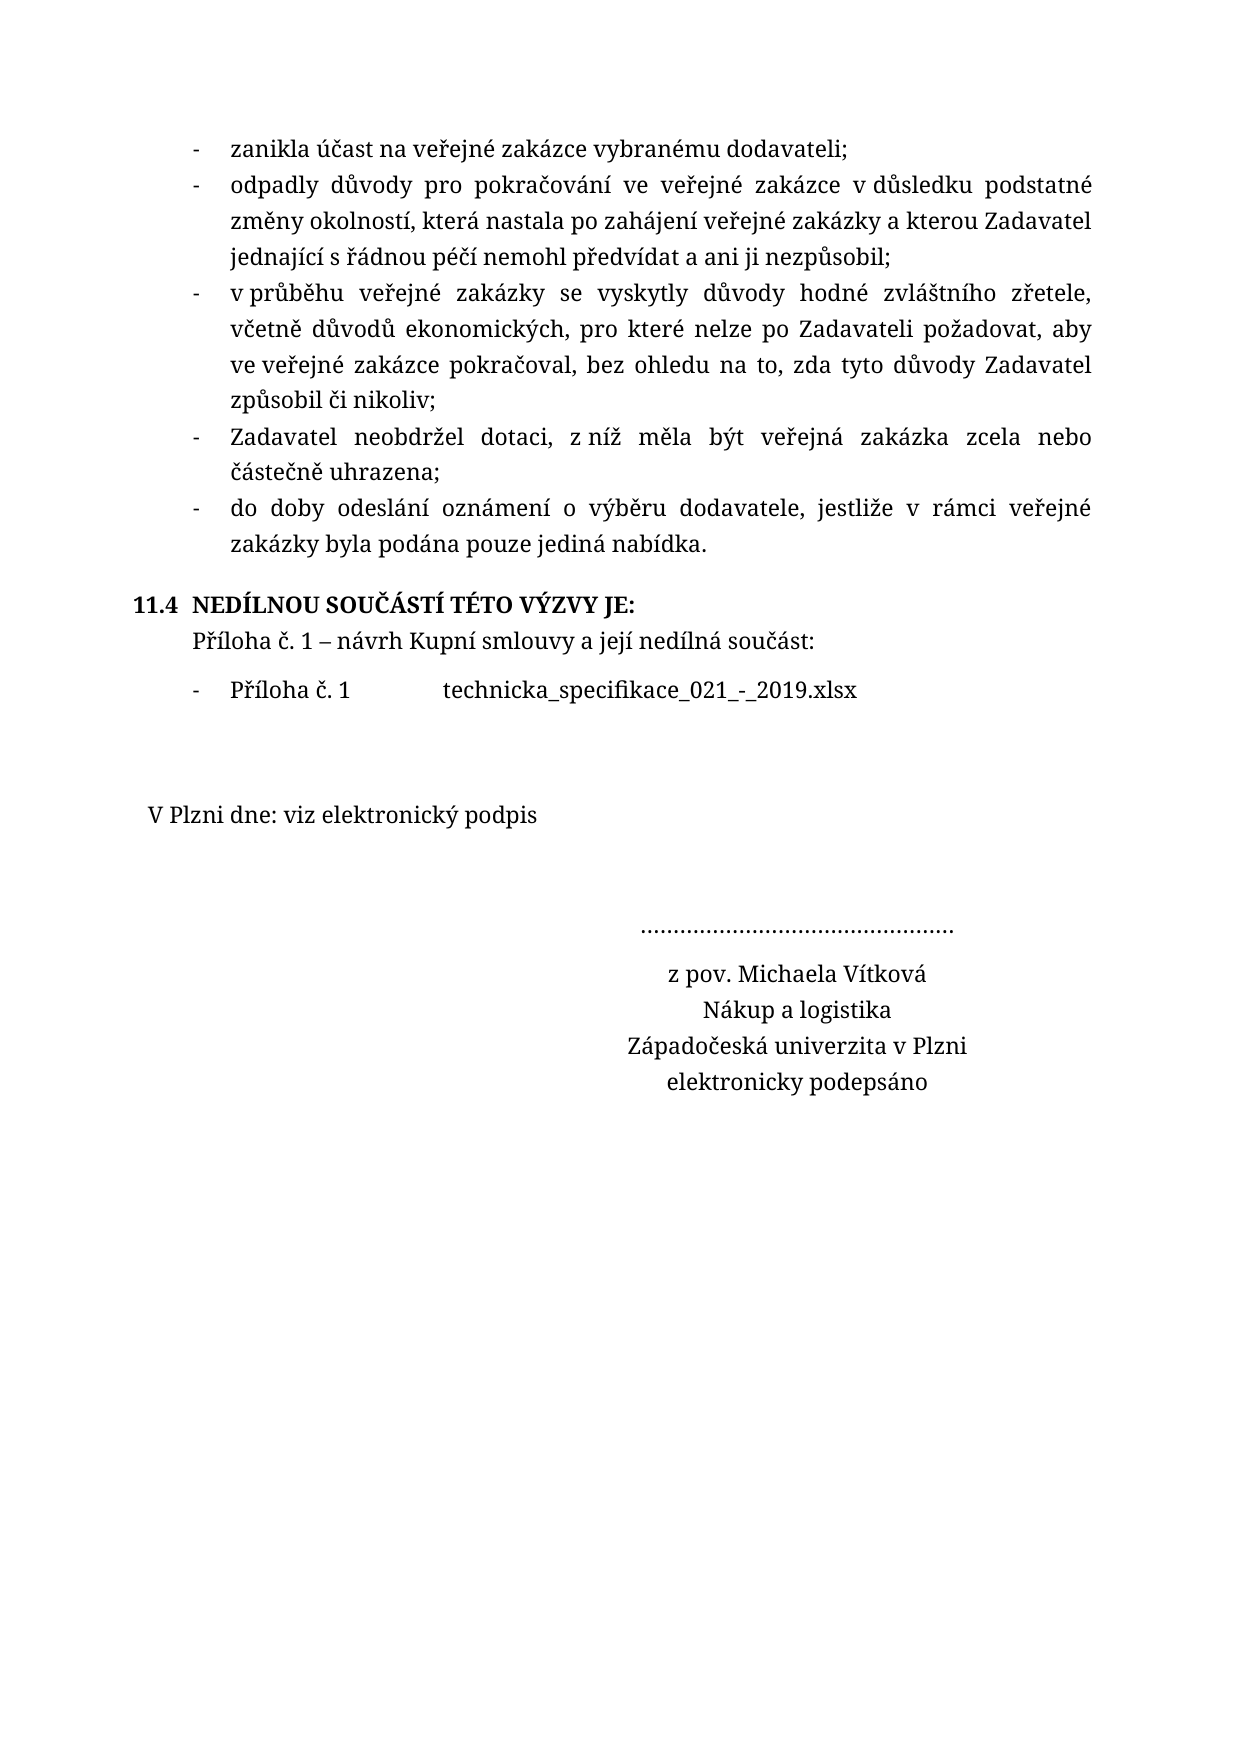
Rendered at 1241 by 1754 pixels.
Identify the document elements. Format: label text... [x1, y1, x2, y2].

text ………………………………………… [502, 909, 1093, 941]
text elektronicky podepsáno [502, 1066, 1093, 1097]
list v průběhu veřejné zakázky se vyskytly důvody hodné zvláštního zřetele, včetně důvodů ekonomických, pro které nelze po Zadavateli požadovat, aby ve veřejné zakázce pokračoval, bez ohledu na to, zda tyto důvody Zadavatel způsobil či nikoliv; [193, 277, 1093, 416]
list Příloha č. 1 technicka_specifikace_021_-_2019.xlsx [192, 673, 1093, 705]
list do doby odeslání oznámení o výběru dodavatele, jestliže v rámci veřejné zakázky byla podána pouze jediná nabídka. [193, 492, 1093, 559]
subtitle NEDÍLNOU SOUČÁSTÍ TÉTO VÝZVY JE: [133, 589, 1093, 620]
text Západočeská univerzita v Plzni [502, 1029, 1093, 1061]
list odpadly důvody pro pokračování ve veřejné zakázce v důsledku podstatné změny okolností, která nastala po zahájení veřejné zakázky a kterou Zadavatel jednající s řádnou péčí nemohl předvídat a ani ji nezpůsobil; [193, 169, 1093, 272]
text z pov. Michaela Vítková [502, 958, 1093, 989]
text Nákup a logistika [502, 994, 1093, 1025]
text V Plzni dne: viz elektronický podpis [148, 799, 1093, 830]
list zanikla účast na veřejné zakázce vybranému dodavateli; [193, 133, 1093, 164]
list Zadavatel neobdržel dotaci, z níž měla být veřejná zakázka zcela nebo částečně uhrazena; [193, 420, 1093, 488]
text Příloha č. 1 – návrh Kupní smlouvy a její nedílná součást: [148, 625, 1093, 656]
